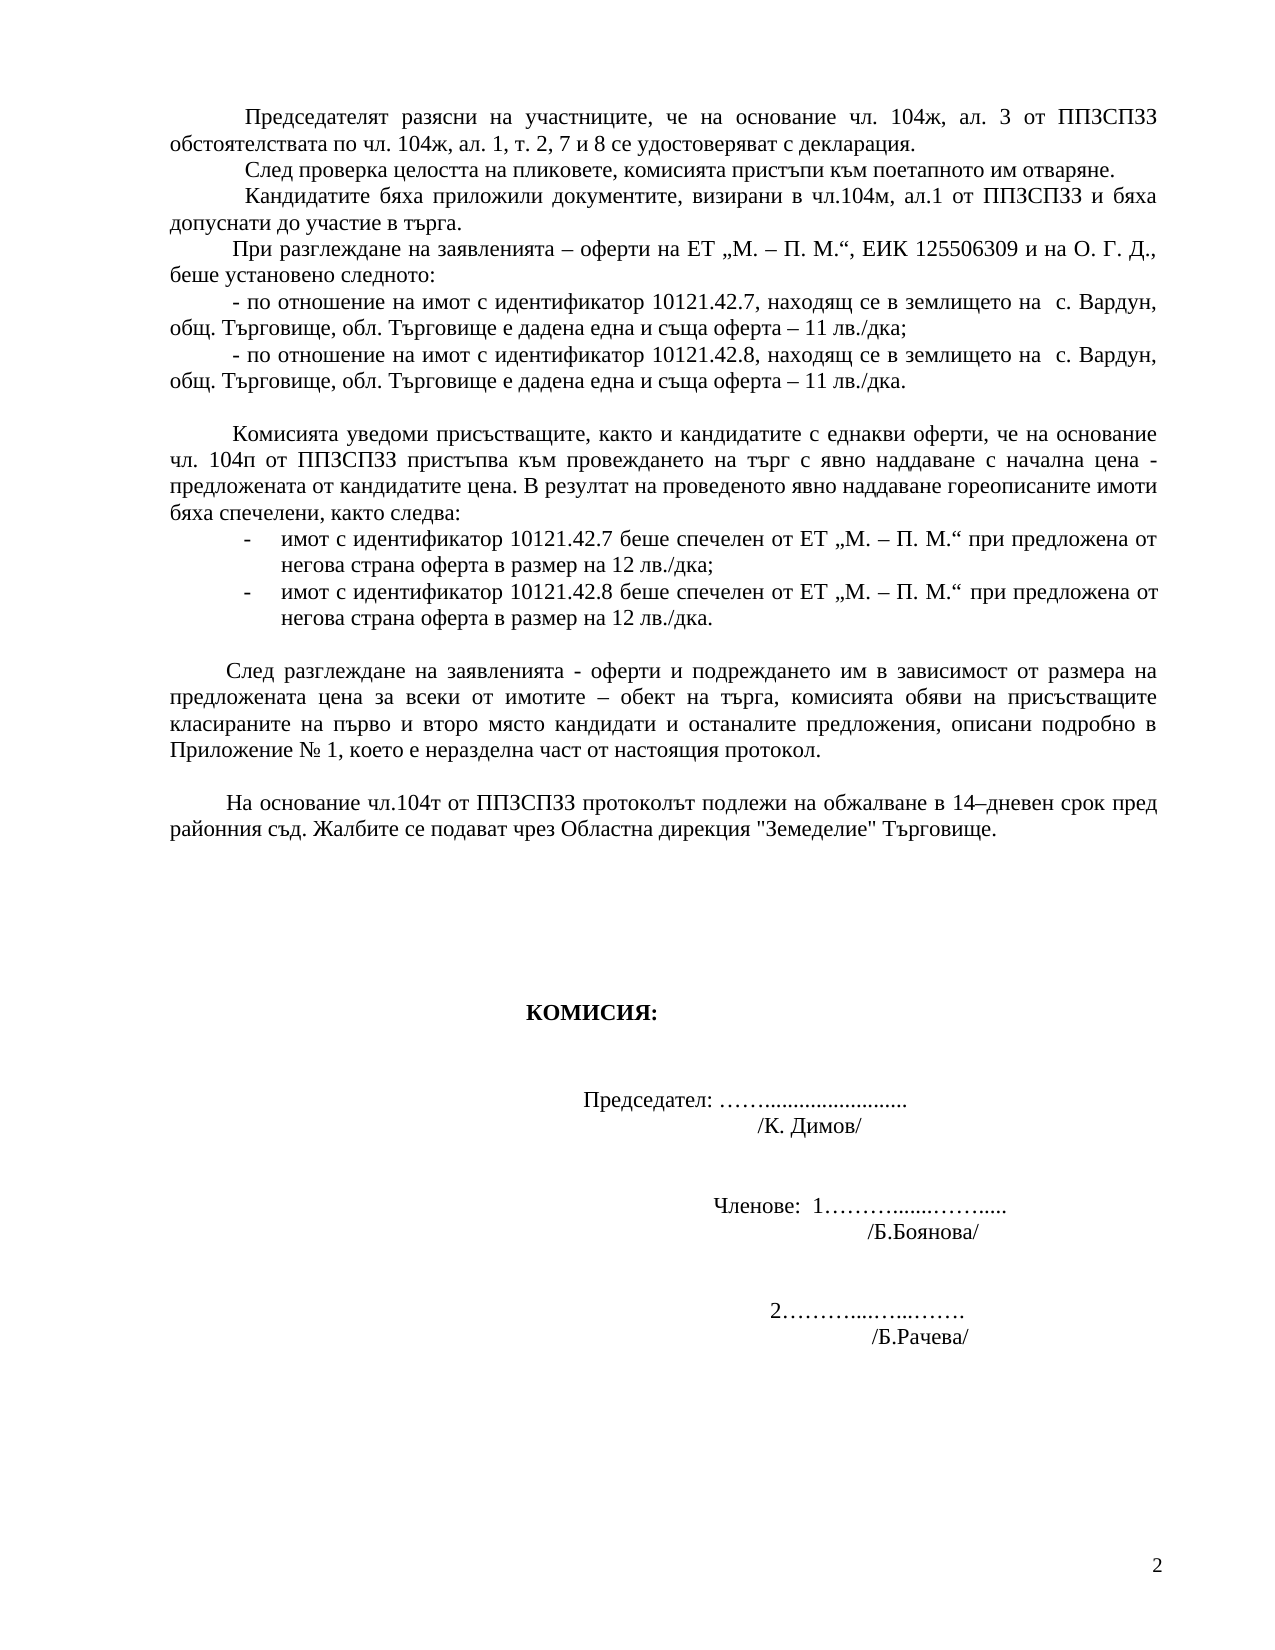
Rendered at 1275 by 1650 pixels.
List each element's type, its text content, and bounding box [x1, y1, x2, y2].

text 2………....…...……. [169, 1297, 1159, 1323]
text Членове: 1……….......……..... [169, 1192, 1159, 1218]
text На основание чл.104т от ППЗСПЗЗ протоколът подлежи на обжалване в 14–дневен срок пред районния съд. Жалбите се подават чрез Областна дирекция "Земеделие" Търговище. [169, 789, 1159, 841]
text КОМИСИЯ: [169, 999, 1159, 1026]
text - по отношение на имот с идентификатор 10121.42.7, находящ се в землището на с. Вардун, общ. Търговище, обл. Търговище е дадена една и съща оферта – 11 лв./дка; [169, 288, 1159, 341]
text Кандидатите бяха приложили документите, визирани в чл.104м, ал.1 от ППЗСПЗЗ и бяха допуснати до участие в търга. [169, 182, 1159, 235]
text След разглеждане на заявленията - оферти и подреждането им в зависимост от размера на предложената цена за всеки от имотите – обект на търга, комисията обяви на присъстващите класираните на първо и второ място кандидати и останалите предложения, описани подробно в Приложение № 1, което е неразделна част от настоящия протокол. [169, 657, 1159, 762]
text /Б.Рачева/ [169, 1323, 1159, 1350]
text /Б.Боянова/ [188, 1218, 1159, 1244]
text /К. Димов/ [169, 1113, 1159, 1139]
text При разглеждане на заявленията – оферти на ЕТ „М. – П. М.“, ЕИК 125506309 и на О. Г. Д., беше установено следното: [169, 235, 1159, 288]
text - по отношение на имот с идентификатор 10121.42.8, находящ се в землището на с. Вардун, общ. Търговище, обл. Търговище е дадена една и съща оферта – 11 лв./дка. [169, 341, 1159, 393]
text Председателят разясни на участниците, че на основание чл. 104ж, ал. 3 от ППЗСПЗЗ обстоятелствата по чл. 104ж, ал. 1, т. 2, 7 и 8 се удостоверяват с декларация. [169, 103, 1159, 156]
text След проверка целостта на пликовете, комисията пристъпи към поетапното им отваряне. [169, 156, 1159, 182]
text Комисията уведоми присъстващите, както и кандидатите с еднакви оферти, че на основание чл. 104п от ППЗСПЗЗ пристъпва към провеждането на търг с явно наддаване с начална цена - предложената от кандидатите цена. В резултат на проведеното явно наддаване гореописаните имоти бяха спечелени, както следва: [169, 420, 1159, 525]
list имот с идентификатор 10121.42.7 беше спечелен от ЕТ „М. – П. М.“ при предложена от негова страна оферта в размер на 12 лв./дка; [243, 525, 1159, 578]
text Председател: ……......................... [169, 1086, 1159, 1113]
list имот с идентификатор 10121.42.8 беше спечелен от ЕТ „М. – П. М.“ при предложена от негова страна оферта в размер на 12 лв./дка. [243, 578, 1159, 631]
